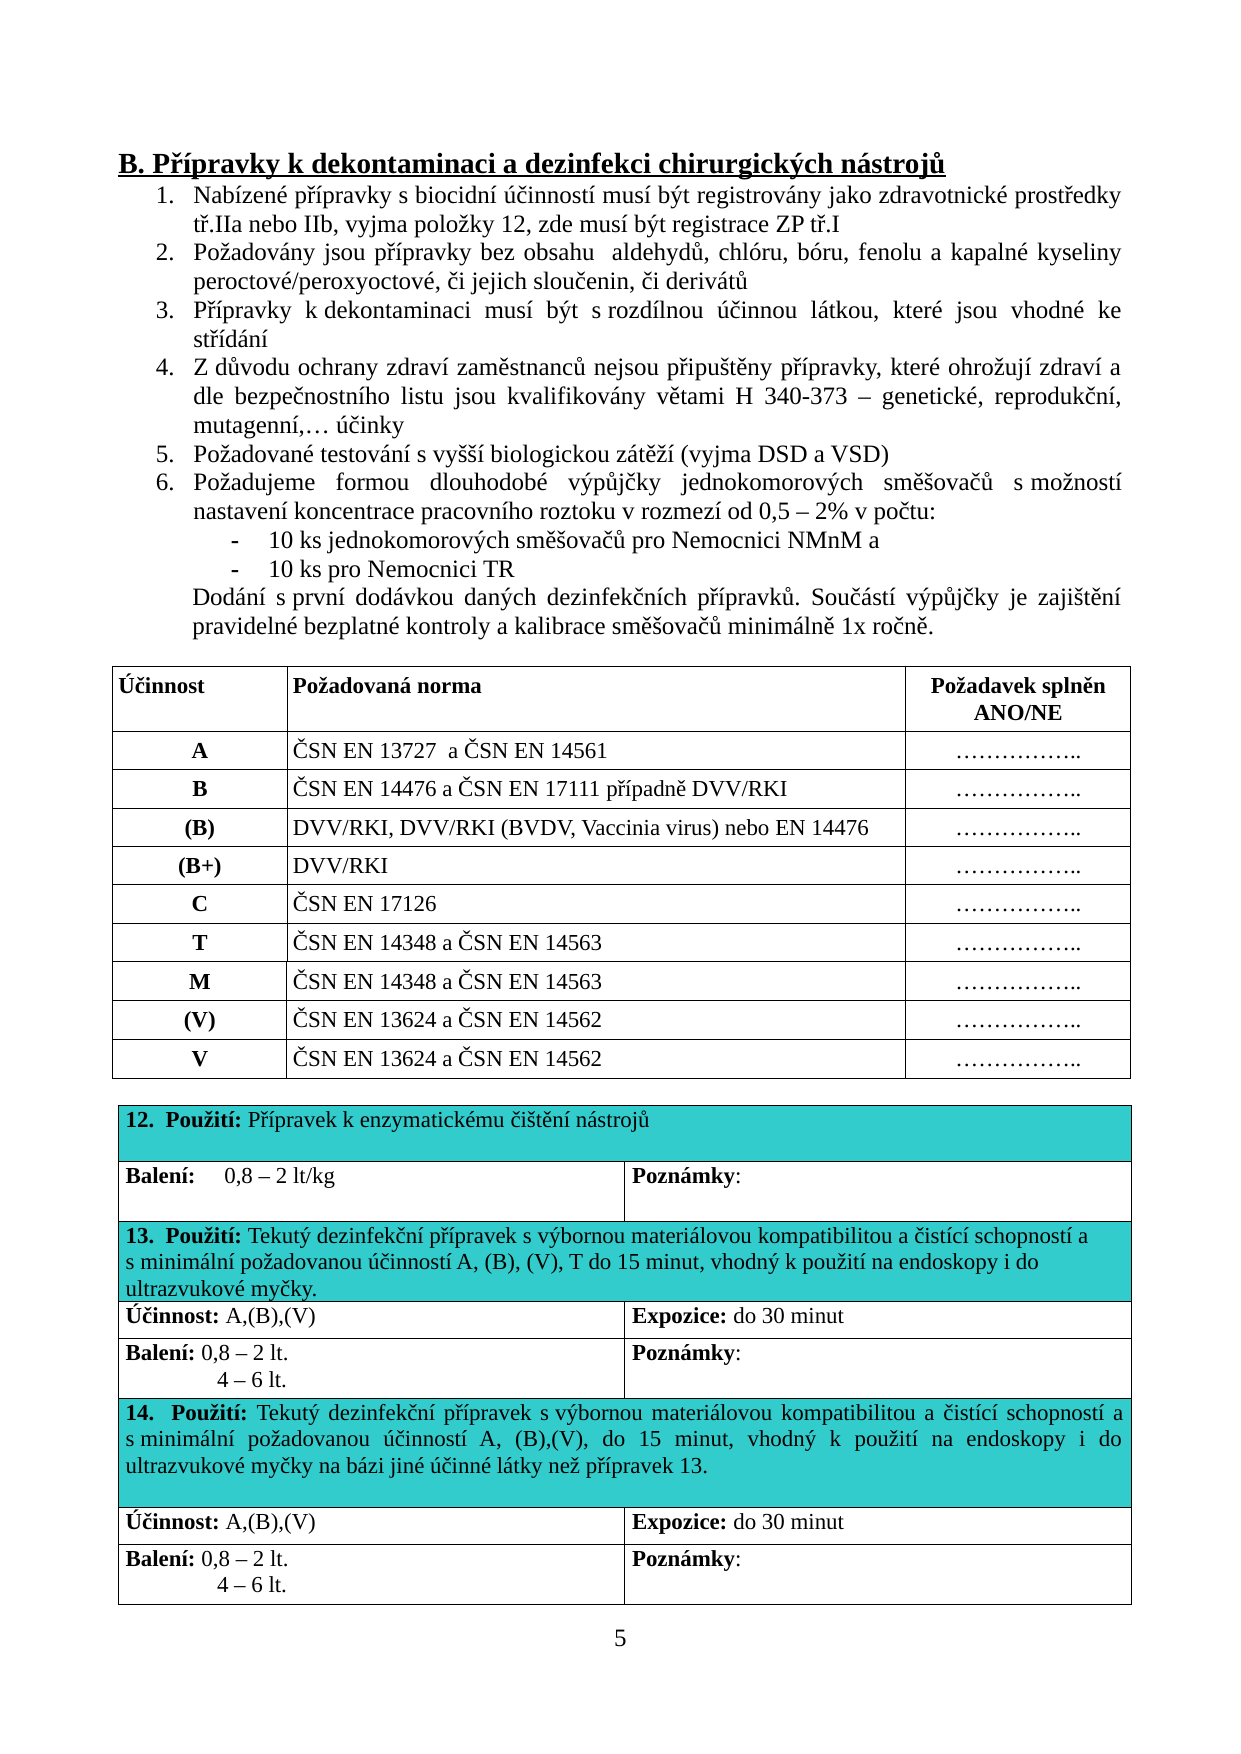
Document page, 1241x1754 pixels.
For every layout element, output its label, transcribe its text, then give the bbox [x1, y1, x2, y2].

table_cell Účinnost: A,(B),(V) [119, 1302, 624, 1338]
table_cell ČSN EN 14348 a ČSN EN 14563 [287, 962, 905, 1000]
list Požadujeme formou dlouhodobé výpůjčky jednokomorových směšovačů s možností nastavení koncentrace pracovního roztoku v rozmezí od 0,5 – 2% v počtu: [156, 467, 1122, 525]
text B. Přípravky k dekontaminaci a dezinfekci chirurgických nástrojů [118, 146, 1122, 180]
table_cell C [113, 885, 287, 923]
table_cell B [113, 770, 287, 808]
table_cell ČSN EN 13624 a ČSN EN 14562 [287, 1001, 905, 1039]
table_cell …………….. [906, 847, 1130, 884]
table_cell …………….. [906, 1040, 1130, 1077]
table_cell 14. Použití: Tekutý dezinfekční přípravek s výbornou materiálovou kompatibilitou a čistící schopností a s minimální požadovanou účinností A, (B),(V), do 15 minut, vhodný k použití na endoskopy i do ultrazvukové myčky na bázi jiné účinné látky než přípravek 13. [119, 1399, 1131, 1507]
table_cell DVV/RKI [288, 847, 905, 884]
table_cell ČSN EN 17126 [288, 885, 905, 923]
table_cell Expozice: do 30 minut [625, 1508, 1131, 1544]
list Požadovány jsou přípravky bez obsahu aldehydů, chlóru, bóru, fenolu a kapalné kyseliny peroctové/peroxyoctové, či jejich sloučenin, či derivátů [156, 237, 1122, 295]
table_cell (V) [113, 1001, 286, 1039]
table_cell M [113, 962, 286, 1000]
table_cell T [113, 924, 287, 961]
table_cell Balení: 0,8 – 2 lt. 4 – 6 lt. [119, 1339, 624, 1398]
table_cell Balení: 0,8 – 2 lt/kg [119, 1162, 624, 1221]
table_cell …………….. [906, 1001, 1130, 1039]
table_cell A [113, 732, 287, 769]
table_cell (B) [113, 809, 287, 846]
list Přípravky k dekontaminaci musí být s rozdílnou účinnou látkou, které jsou vhodné ke střídání [156, 295, 1122, 352]
table_cell Poznámky: [625, 1162, 1131, 1221]
table_cell 13. Použití: Tekutý dezinfekční přípravek s výbornou materiálovou kompatibilitou a čistící schopností a s minimální požadovanou účinností A, (B), (V), T do 15 minut, vhodný k použití na endoskopy i do ultrazvukové myčky. [119, 1222, 1131, 1301]
table_header 12. Použití: Přípravek k enzymatickému čištění nástrojů [119, 1106, 1131, 1161]
table_cell (B+) [113, 847, 287, 884]
table_cell ČSN EN 13727 a ČSN EN 14561 [288, 732, 905, 769]
table_cell …………….. [906, 809, 1130, 846]
table_cell Balení: 0,8 – 2 lt. 4 – 6 lt. [119, 1545, 624, 1604]
table_cell Poznámky: [625, 1545, 1131, 1604]
table_cell …………….. [906, 962, 1130, 1000]
list Nabízené přípravky s biocidní účinností musí být registrovány jako zdravotnické prostředky tř.IIa nebo IIb, vyjma položky 12, zde musí být registrace ZP tř.I [156, 180, 1122, 237]
table_cell Expozice: do 30 minut [625, 1302, 1131, 1338]
text Dodání s první dodávkou daných dezinfekčních přípravků. Součástí výpůjčky je zajištění pravidelné bezplatné kontroly a kalibrace směšovačů minimálně 1x ročně. [192, 582, 1122, 640]
table_cell ČSN EN 14348 a ČSN EN 14563 [288, 924, 905, 961]
table_header Požadavek splněn ANO/NE [906, 667, 1130, 731]
list 10 ks pro Nemocnici TR [231, 554, 1122, 582]
table_cell …………….. [906, 924, 1130, 961]
table_header Účinnost [113, 667, 287, 731]
table_cell ČSN EN 13624 a ČSN EN 14562 [287, 1040, 905, 1077]
table_cell …………….. [906, 885, 1130, 923]
table_cell …………….. [906, 732, 1130, 769]
table_cell Účinnost: A,(B),(V) [119, 1508, 624, 1544]
table_cell ČSN EN 14476 a ČSN EN 17111 případně DVV/RKI [288, 770, 905, 808]
table_cell Poznámky: [625, 1339, 1131, 1398]
table_cell DVV/RKI, DVV/RKI (BVDV, Vaccinia virus) nebo EN 14476 [288, 809, 905, 846]
list Požadované testování s vyšší biologickou zátěží (vyjma DSD a VSD) [156, 439, 1122, 467]
table_cell V [113, 1040, 286, 1077]
table_cell …………….. [906, 770, 1130, 808]
list 10 ks jednokomorových směšovačů pro Nemocnici NMnM a [231, 525, 1122, 554]
list Z důvodu ochrany zdraví zaměstnanců nejsou připuštěny přípravky, které ohrožují zdraví a dle bezpečnostního listu jsou kvalifikovány větami H 340-373 – genetické, reprodukční, mutagenní,… účinky [156, 352, 1122, 439]
table_header Požadovaná norma [288, 667, 905, 731]
